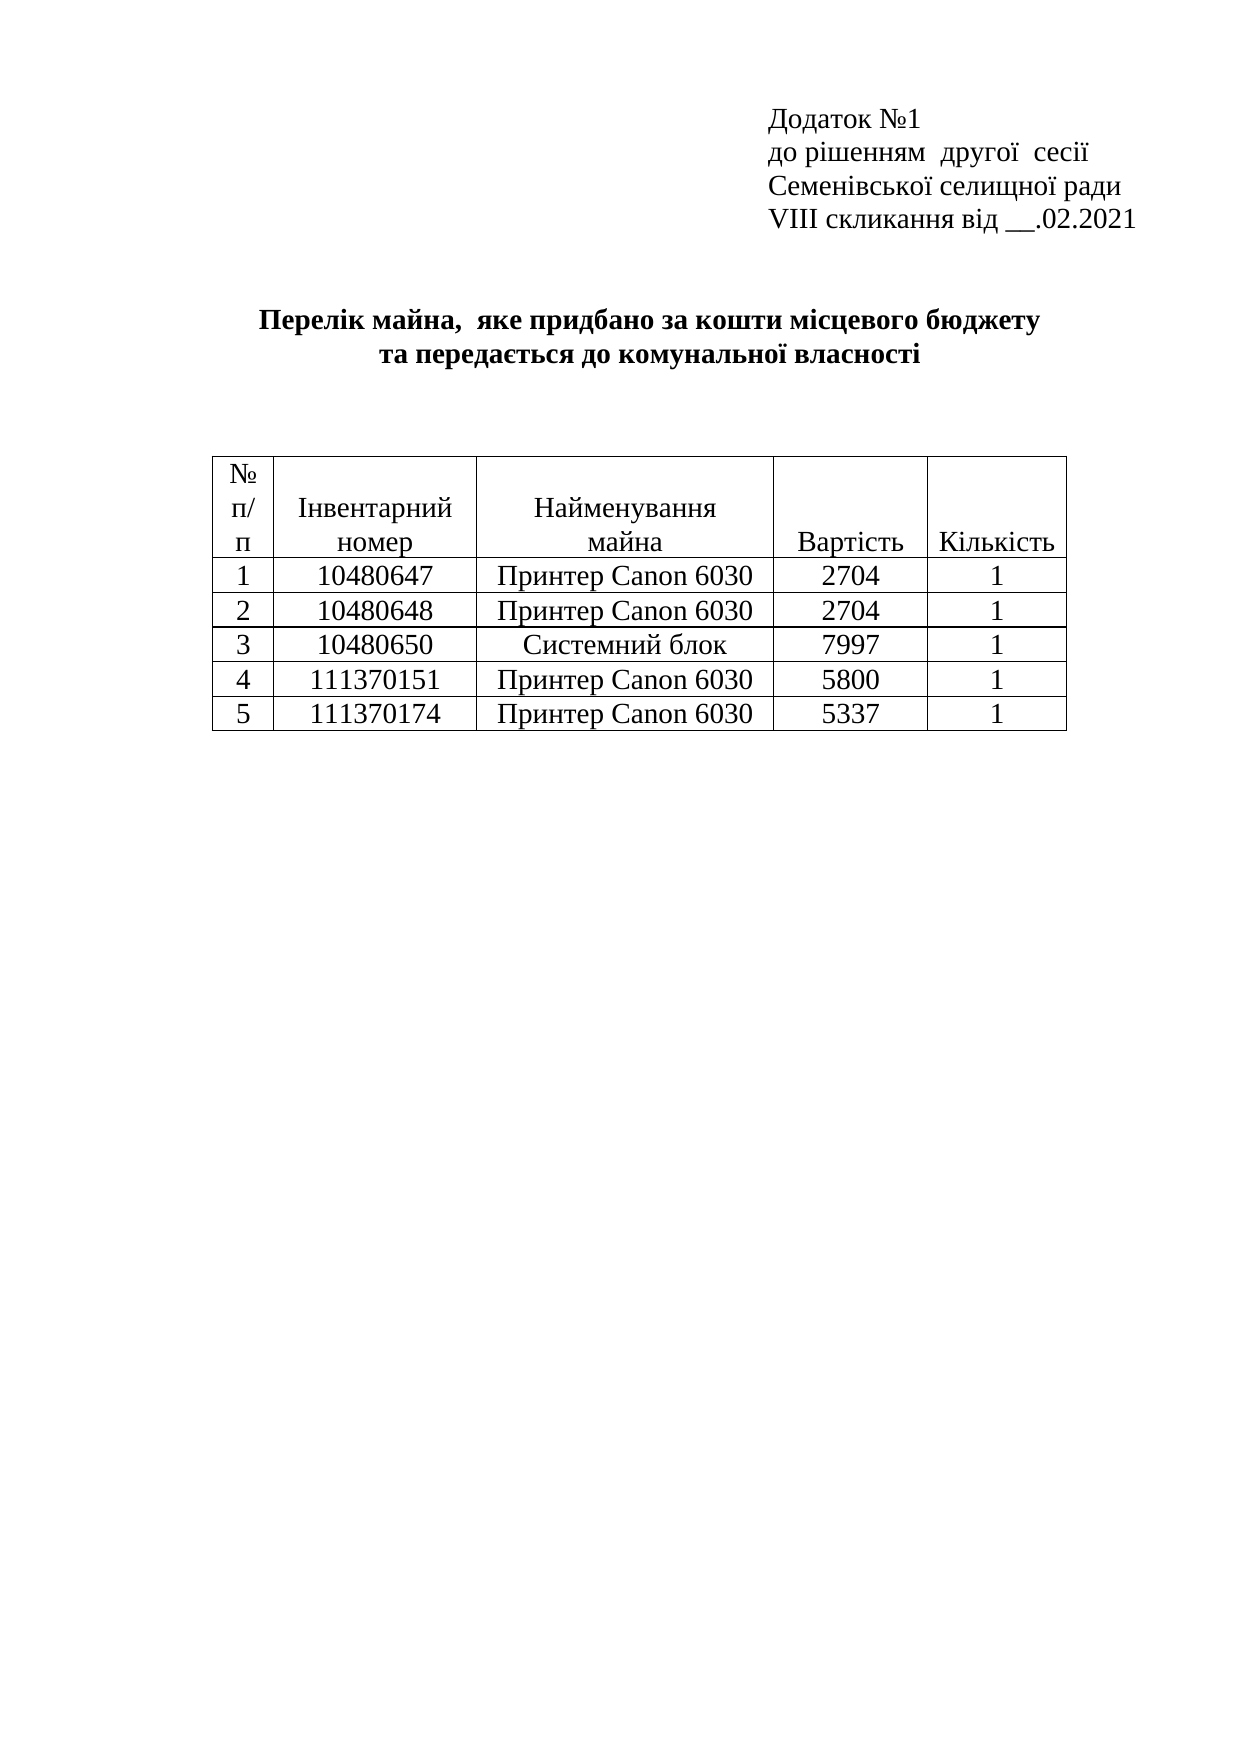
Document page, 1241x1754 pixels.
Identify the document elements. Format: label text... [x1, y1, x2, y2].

table_cell 1 [928, 697, 1066, 730]
text VIII скликання від __.02.2021 [768, 202, 1152, 235]
table_cell 2704 [774, 593, 927, 626]
table_header Кількість [928, 457, 1066, 557]
table_cell 5 [213, 697, 273, 730]
table_cell Принтер Canon 6030 [477, 662, 773, 696]
table_header № п/п [213, 457, 273, 557]
table_cell 4 [213, 662, 273, 696]
text та передається до комунальної власності [148, 336, 1152, 369]
table_cell 1 [213, 558, 273, 592]
table_header Найменування майна [477, 457, 773, 557]
table_cell Принтер Canon 6030 [477, 697, 773, 730]
table_cell 2 [213, 593, 273, 626]
text Додаток №1 [768, 101, 1152, 134]
table_cell 2704 [774, 558, 927, 592]
text Перелік майна, яке придбано за кошти місцевого бюджету [148, 302, 1152, 336]
table_cell 1 [928, 558, 1066, 592]
table_cell Принтер Canon 6030 [477, 558, 773, 592]
table_cell 7997 [774, 628, 927, 661]
table_cell 1 [928, 628, 1066, 661]
table_cell 1 [928, 662, 1066, 696]
table_cell Системний блок [477, 628, 773, 661]
table_cell 5337 [774, 697, 927, 730]
table_cell 111370151 [274, 662, 476, 696]
table_cell 111370174 [274, 697, 476, 730]
table_header Інвентарний номер [274, 457, 476, 557]
table_cell 10480647 [274, 558, 476, 592]
table_cell 3 [213, 628, 273, 661]
text Семенівської селищної ради [768, 168, 1152, 202]
table_cell 10480648 [274, 593, 476, 626]
text до рішенням другої сесії [768, 134, 1152, 168]
table_cell 5800 [774, 662, 927, 696]
table_cell Принтер Canon 6030 [477, 593, 773, 626]
table_cell 10480650 [274, 628, 476, 661]
table_cell 1 [928, 593, 1066, 626]
table_header Вартість [774, 457, 927, 557]
